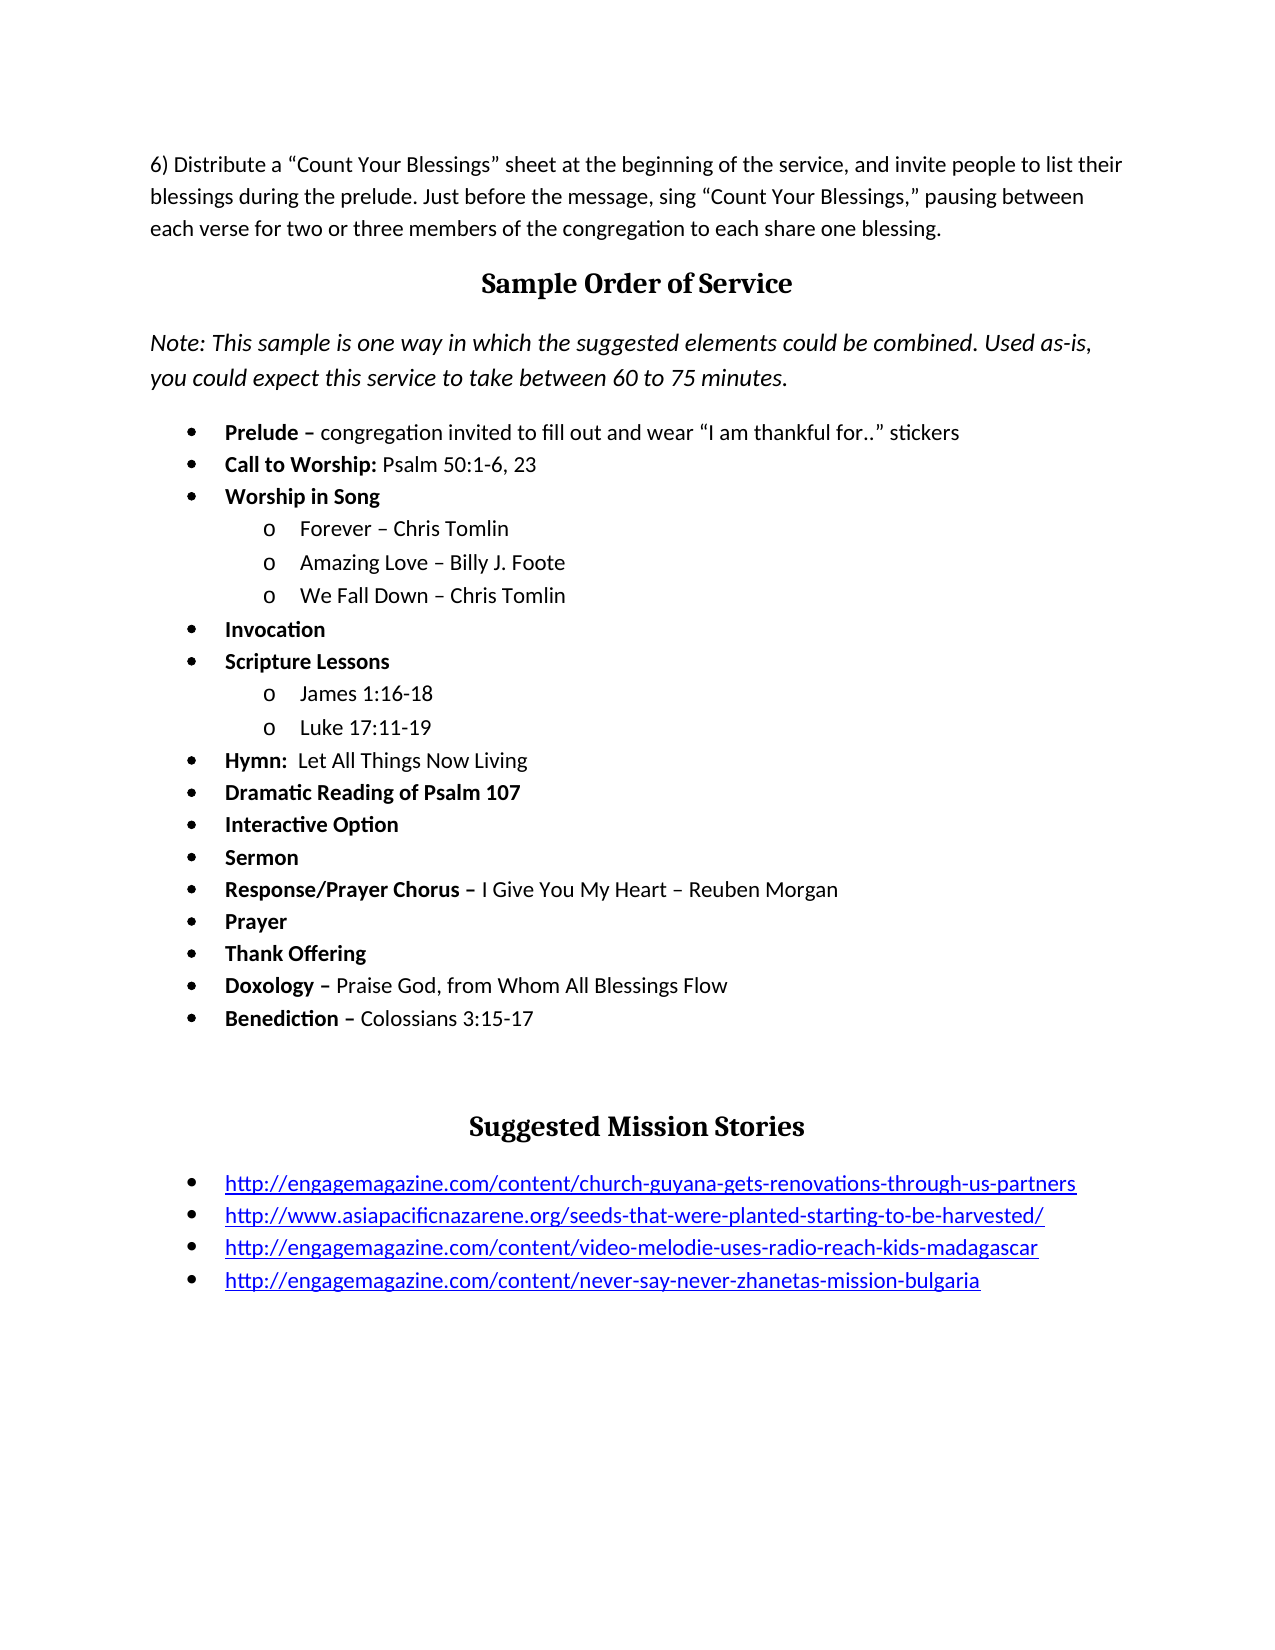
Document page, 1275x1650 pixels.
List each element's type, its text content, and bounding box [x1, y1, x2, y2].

list Dramatic Reading of Psalm 107 [187, 778, 1125, 806]
list Benediction – Colossians 3:15-17 [187, 1004, 1125, 1032]
list Prayer [187, 907, 1125, 935]
list Prelude – congregation invited to fill out and wear “I am thankful for..” stickers [187, 418, 1125, 446]
list http://engagemagazine.com/content/video-melodie-uses-radio-reach-kids-madagascar [187, 1233, 1125, 1262]
list Thank Offering [187, 939, 1125, 967]
list http://engagemagazine.com/content/church-guyana-gets-renovations-through-us-partners [187, 1169, 1125, 1197]
list Worship in Song [187, 482, 1125, 510]
list Sermon [187, 843, 1125, 871]
list Forever – Chris Tomlin [262, 514, 1125, 543]
text Note: This sample is one way in which the suggested elements could be combined. Used as-is, you could expect this service to take between 60 to 75 minutes. [150, 327, 1125, 392]
list Invocation [187, 615, 1125, 643]
list Call to Worship: Psalm 50:1-6, 23 [187, 450, 1125, 478]
list Amazing Love – Billy J. Foote [262, 548, 1125, 577]
text Suggested Mission Stories [150, 1110, 1125, 1143]
list Hymn: Let All Things Now Living [187, 746, 1125, 774]
list We Fall Down – Chris Tomlin [262, 581, 1125, 610]
list Interactive Option [187, 811, 1125, 839]
text 6) Distribute a “Count Your Blessings” sheet at the beginning of the service, and invite people to list their blessings during the prelude. Just before the message, sing “Count Your Blessings,” pausing between each verse for two or three members of the congregation to each share one blessing. [150, 150, 1125, 242]
text Sample Order of Service [150, 267, 1125, 301]
list Doxology – Praise God, from Whom All Blessings Flow [187, 972, 1125, 999]
list http://www.asiapacificnazarene.org/seeds-that-were-planted-starting-to-be-harvested/ [187, 1201, 1125, 1229]
list http://engagemagazine.com/content/never-say-never-zhanetas-mission-bulgaria [187, 1266, 1125, 1294]
list Response/Prayer Chorus – I Give You My Heart – Reuben Morgan [187, 875, 1125, 903]
list Scripture Lessons [187, 647, 1125, 675]
list James 1:16-18 [262, 679, 1125, 708]
list Luke 17:11-19 [262, 713, 1125, 742]
